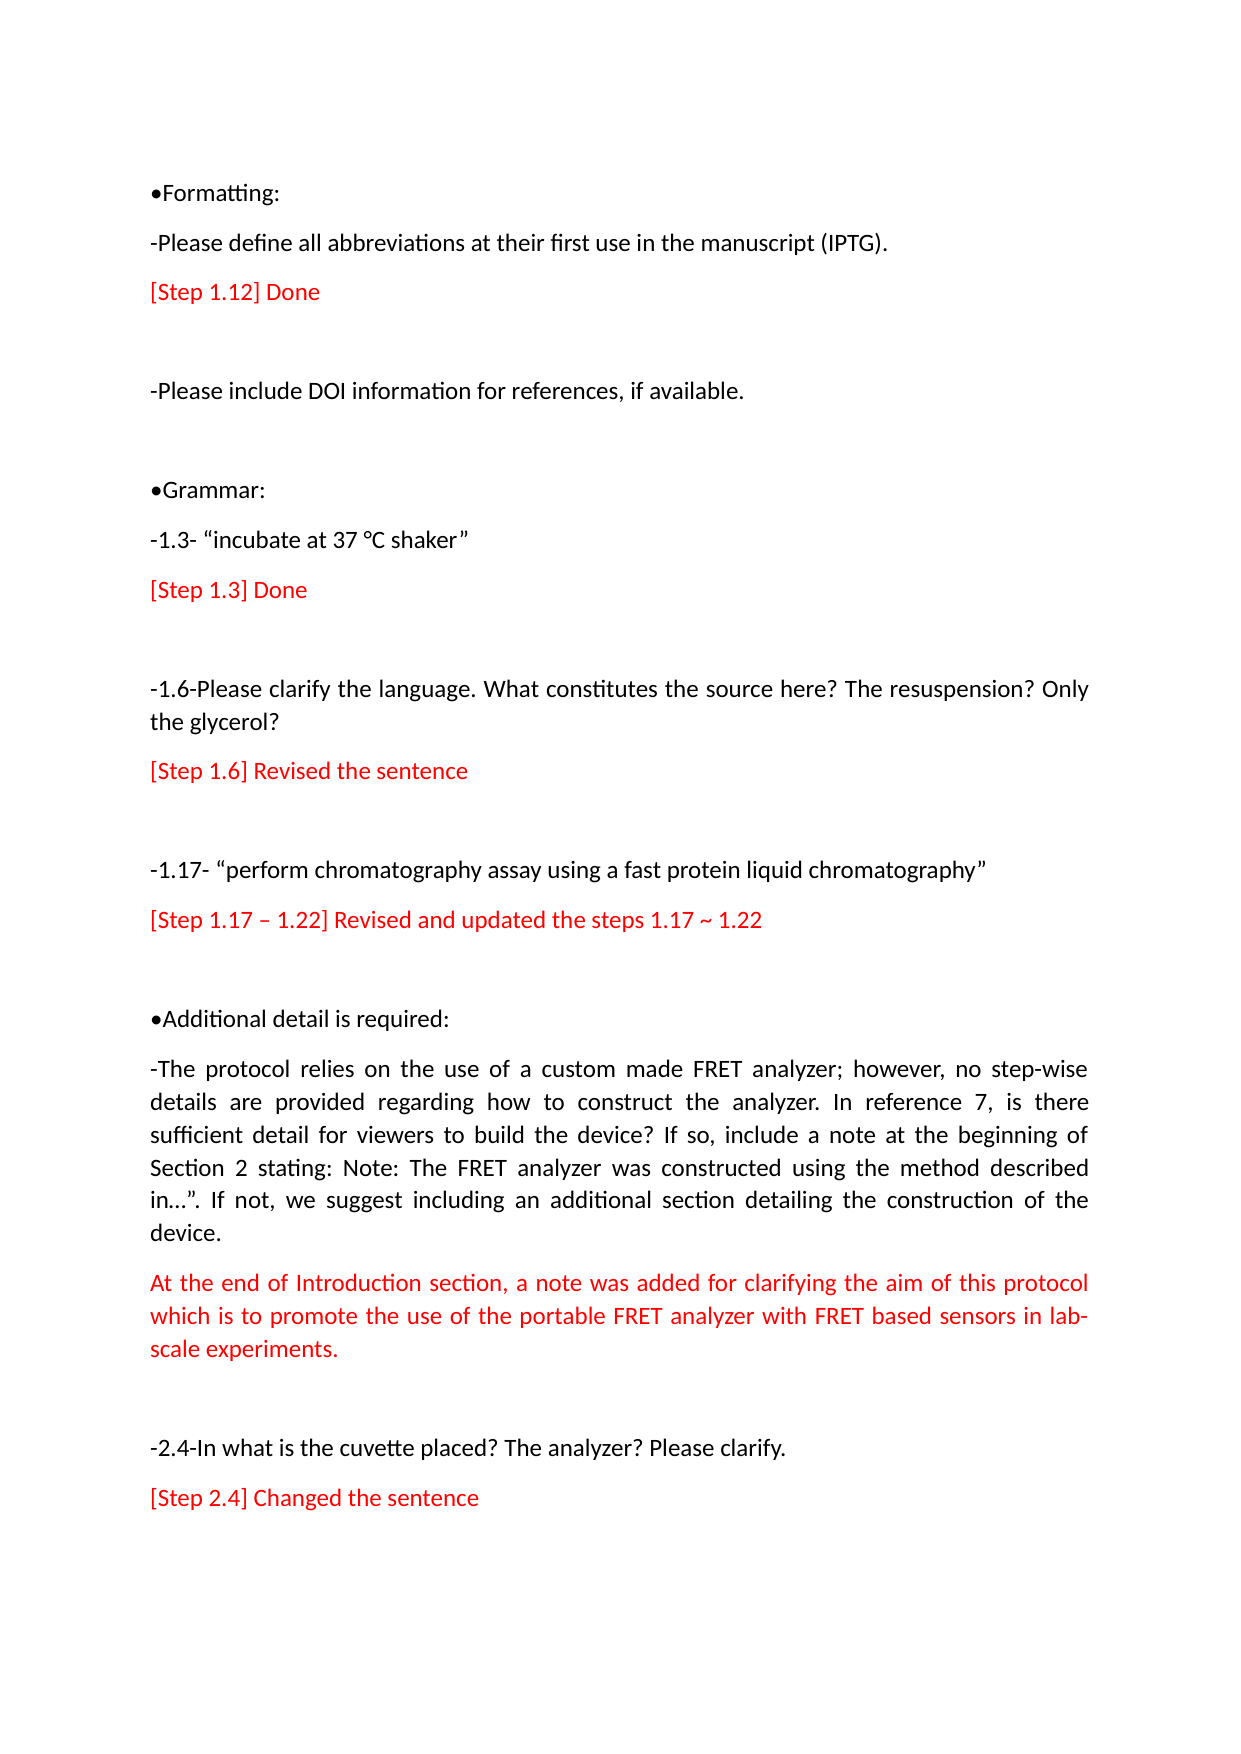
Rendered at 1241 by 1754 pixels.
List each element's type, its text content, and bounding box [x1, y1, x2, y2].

text [Step 1.17 – 1.22] Revised and updated the steps 1.17 ~ 1.22 [150, 904, 1090, 935]
text -1.3- “incubate at 37 °C shaker” [150, 524, 1090, 555]
text -2.4-In what is the cuvette placed? The analyzer? Please clarify. [150, 1432, 1090, 1463]
text [Step 1.6] Revised the sentence [150, 756, 1090, 786]
text -The protocol relies on the use of a custom made FRET analyzer; however, no step-wise details are provided regarding how to construct the analyzer. In reference 7, is there sufficient detail for viewers to build the device? If so, include a note at the beginning of Section 2 stating: Note: The FRET analyzer was constructed using the method described in…”. If not, we suggest including an additional section detailing the construction of the device. [150, 1053, 1090, 1248]
text [Step 1.12] Done [150, 276, 1090, 307]
text -Please define all abbreviations at their first use in the manuscript (IPTG). [150, 227, 1090, 257]
text -Please include DOI information for references, if available. [150, 376, 1090, 406]
text -1.17- “perform chromatography assay using a fast protein liquid chromatography” [150, 855, 1090, 885]
text •Formatting: [150, 177, 1090, 208]
text [Step 2.4] Changed the sentence [150, 1482, 1090, 1512]
text •Grammar: [150, 475, 1090, 505]
text At the end of Introduction section, a note was added for clarifying the aim of this protocol which is to promote the use of the portable FRET analyzer with FRET based sensors in lab-scale experiments. [150, 1267, 1090, 1363]
text -1.6-Please clarify the language. What constitutes the source here? The resuspension? Only the glycerol? [150, 673, 1090, 736]
text [Step 1.3] Done [150, 574, 1090, 604]
text •Additional detail is required: [150, 1003, 1090, 1034]
